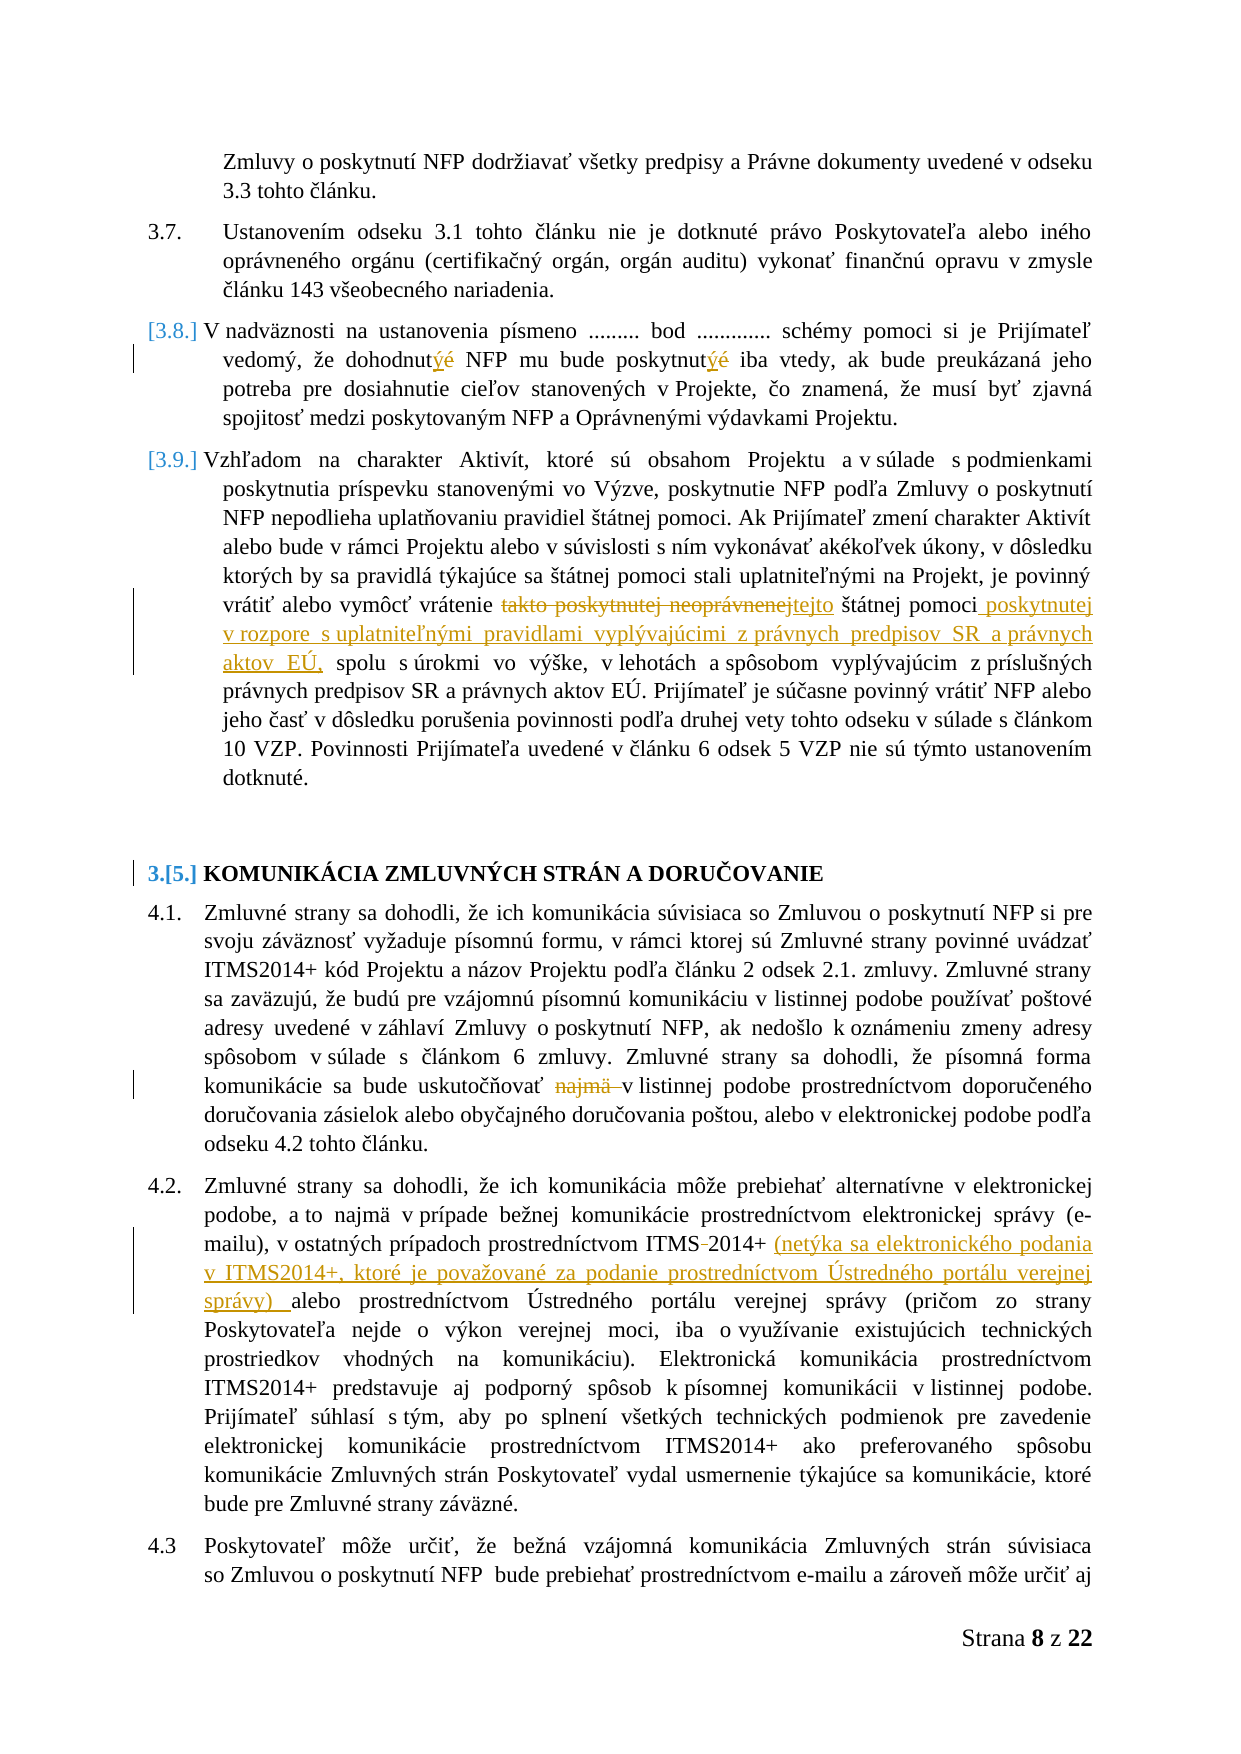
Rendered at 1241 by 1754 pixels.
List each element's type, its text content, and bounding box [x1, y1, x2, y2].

list Ustanovením odseku 3.1 tohto článku nie je dotknuté právo Poskytovateľa alebo iného oprávneného orgánu (certifikačný orgán, orgán auditu) vykonať finančnú opravu v zmysle článku 143 všeobecného nariadenia. [148, 218, 1092, 302]
list Vzhľadom na charakter Aktivít, ktoré sú obsahom Projektu a v súlade s podmienkami poskytnutia príspevku stanovenými vo Výzve, poskytnutie NFP podľa Zmluvy o poskytnutí NFP nepodlieha uplatňovaniu pravidiel štátnej pomoci. Ak Prijímateľ zmení charakter Aktivít alebo bude v rámci Projektu alebo v súvislosti s ním vykonávať akékoľvek úkony, v dôsledku ktorých by sa pravidlá týkajúce sa štátnej pomoci stali uplatniteľnými na Projekt, je povinný vrátiť alebo vymôcť vrátenie štátnej pomoci spolu s úrokmi vo výške, v lehotách a spôsobom vyplývajúcim z príslušných právnych predpisov SR a právnych aktov EÚ. Prijímateľ je súčasne povinný vrátiť NFP alebo jeho časť v dôsledku porušenia povinnosti podľa druhej vety tohto odseku v súlade s článkom 10 VZP. Povinnosti Prijímateľa uvedené v článku 6 odsek 5 VZP nie sú týmto ustanovením dotknuté. [148, 446, 1092, 791]
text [148, 1532, 1092, 1587]
text 4.2. Zmluvné strany sa dohodli, že ich komunikácia môže prebiehať alternatívne v elektronickej podobe, a to najmä v prípade bežnej komunikácie prostredníctvom elektronickej správy (e-mailu), v ostatných prípadoch prostredníctvom ITMS2014+ alebo prostredníctvom Ústredného portálu verejnej správy (pričom zo strany Poskytovateľa nejde o výkon verejnej moci, iba o využívanie existujúcich technických prostriedkov vhodných na komunikáciu). Elektronická komunikácia prostredníctvom ITMS2014+ predstavuje aj podporný spôsob k písomnej komunikácii v listinnej podobe. Prijímateľ súhlasí s tým, aby po splnení všetkých technických podmienok pre zavedenie elektronickej komunikácie prostredníctvom ITMS2014+ ako preferovaného spôsobu komunikácie Zmluvných strán Poskytovateľ vydal usmernenie týkajúce sa komunikácie, ktoré bude pre Zmluvné strany záväzné. [148, 1172, 1092, 1517]
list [148, 148, 1092, 203]
list V nadväznosti na ustanovenia písmeno ......... bod ............. schémy pomoci si je Prijímateľ vedomý, že dohodnut NFP mu bude poskytnut iba vtedy, ak bude preukázaná jeho potreba pre dosiahnutie cieľov stanovených v Projekte, čo znamená, že musí byť zjavná spojitosť medzi poskytovaným NFP a Oprávnenými výdavkami Projektu. [148, 317, 1092, 431]
subtitle KOMUNIKÁCIA ZMLUVNÝCH STRÁN A DORUČOVANIE [148, 860, 1092, 886]
text 4.1. Zmluvné strany sa dohodli, že ich komunikácia súvisiaca so Zmluvou o poskytnutí NFP si pre svoju záväznosť vyžaduje písomnú formu, v rámci ktorej sú Zmluvné strany povinné uvádzať ITMS2014+ kód Projektu a názov Projektu podľa článku 2 odsek 2.1. zmluvy. Zmluvné strany sa zaväzujú, že budú pre vzájomnú písomnú komunikáciu v listinnej podobe používať poštové adresy uvedené v záhlaví Zmluvy o poskytnutí NFP, ak nedošlo k oznámeniu zmeny adresy spôsobom v súlade s článkom 6 zmluvy. Zmluvné strany sa dohodli, že písomná forma komunikácie sa bude uskutočňovať v listinnej podobe prostredníctvom doporučeného doručovania zásielok alebo obyčajného doručovania poštou, alebo v elektronickej podobe podľa odseku 4.2 tohto článku. [148, 899, 1092, 1157]
